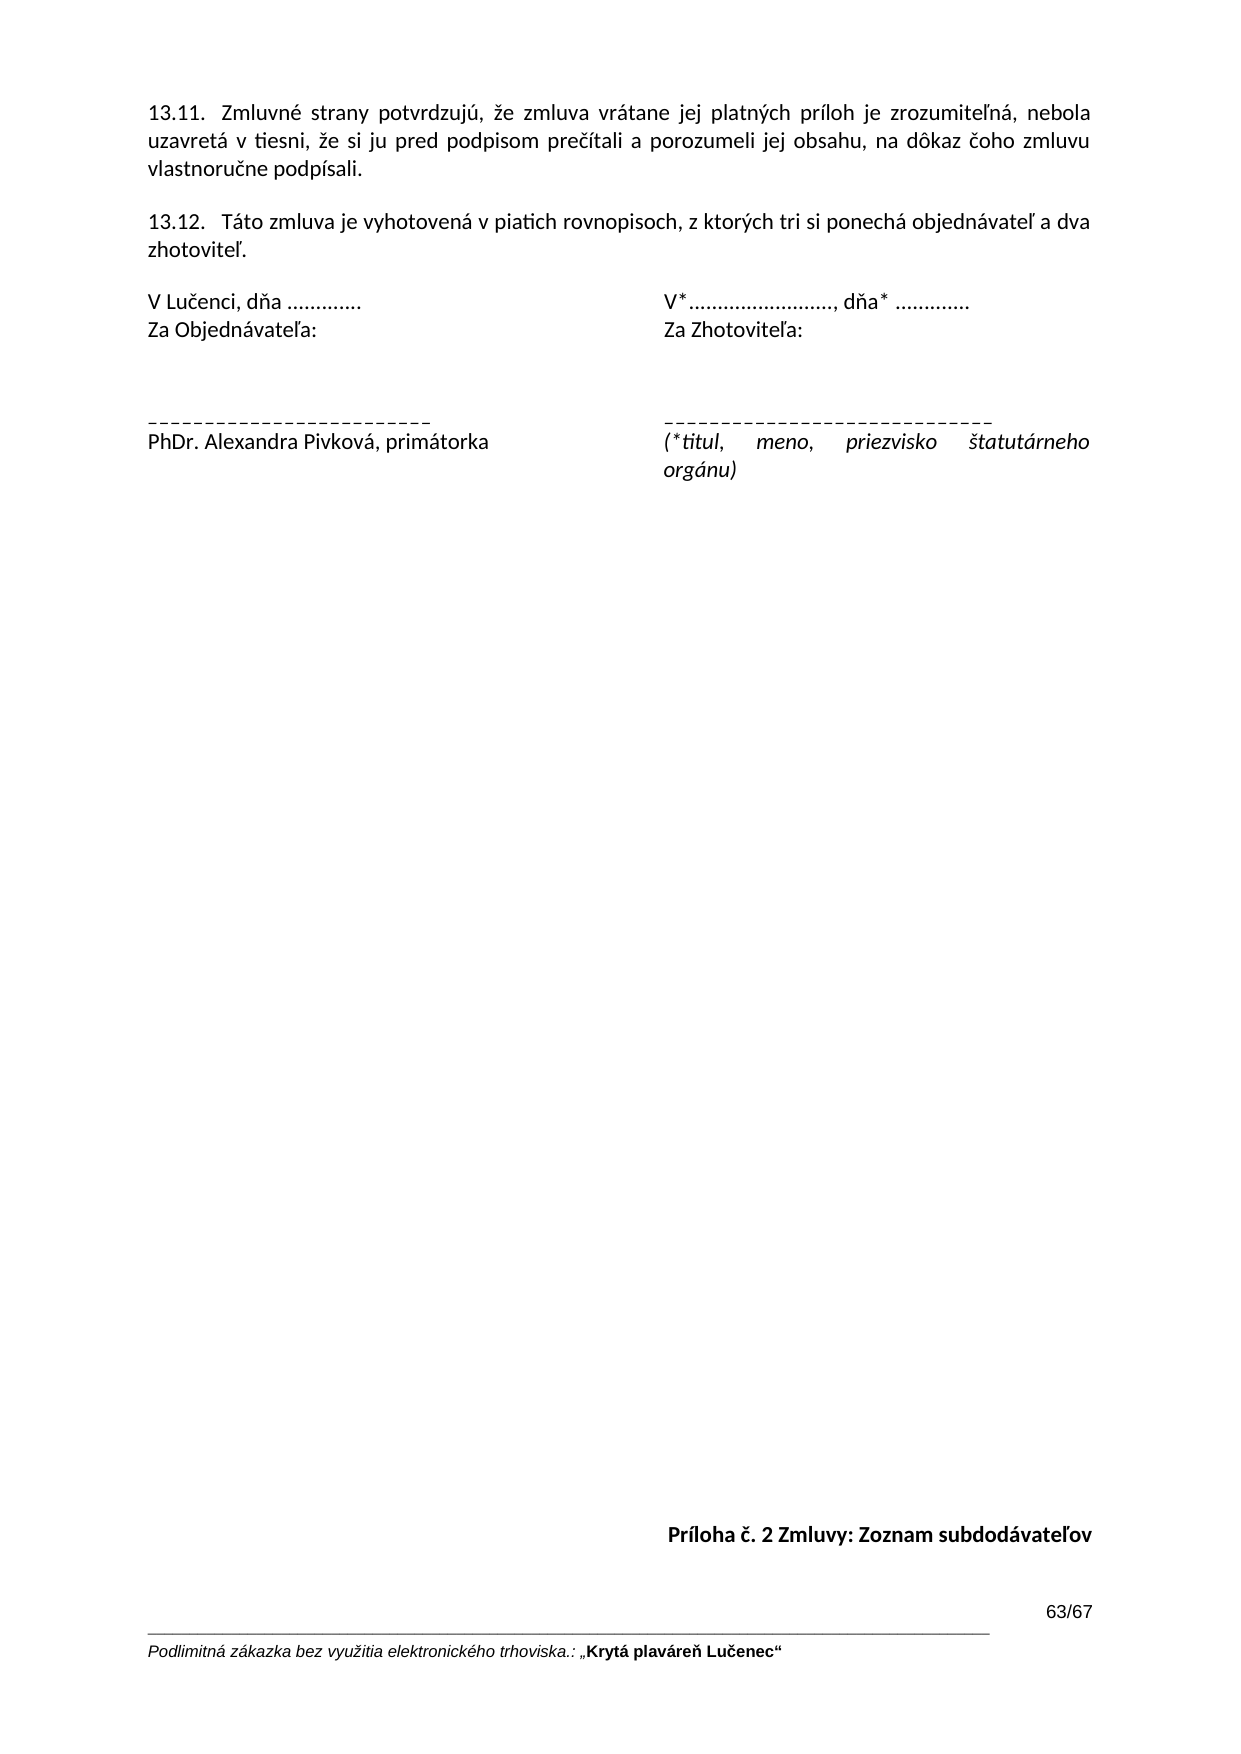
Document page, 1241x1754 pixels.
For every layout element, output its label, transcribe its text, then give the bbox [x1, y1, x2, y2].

text 13.11. Zmluvné strany potvrdzujú, že zmluva vrátane jej platných príloh je zrozumiteľná, nebola uzavretá v tiesni, že si ju pred podpisom prečítali a porozumeli jej obsahu, na dôkaz čoho zmluvu vlastnoručne podpísali. [148, 98, 1092, 182]
text _________________________ _____________________________ [148, 399, 1092, 427]
text Za Objednávateľa: Za Zhotoviteľa: [148, 315, 1092, 343]
text V Lučenci, dňa ............. V*........................., dňa* ............. [148, 287, 1092, 315]
text PhDr. Alexandra Pivková, primátorka (*titul, meno, priezvisko štatutárneho orgánu) [148, 427, 1092, 483]
text Príloha č. 2 Zmluvy: Zoznam subdodávateľov [148, 1520, 1092, 1548]
text 13.12. Táto zmluva je vyhotovená v piatich rovnopisoch, z ktorých tri si ponechá objednávateľ a dva zhotoviteľ. [148, 207, 1092, 263]
